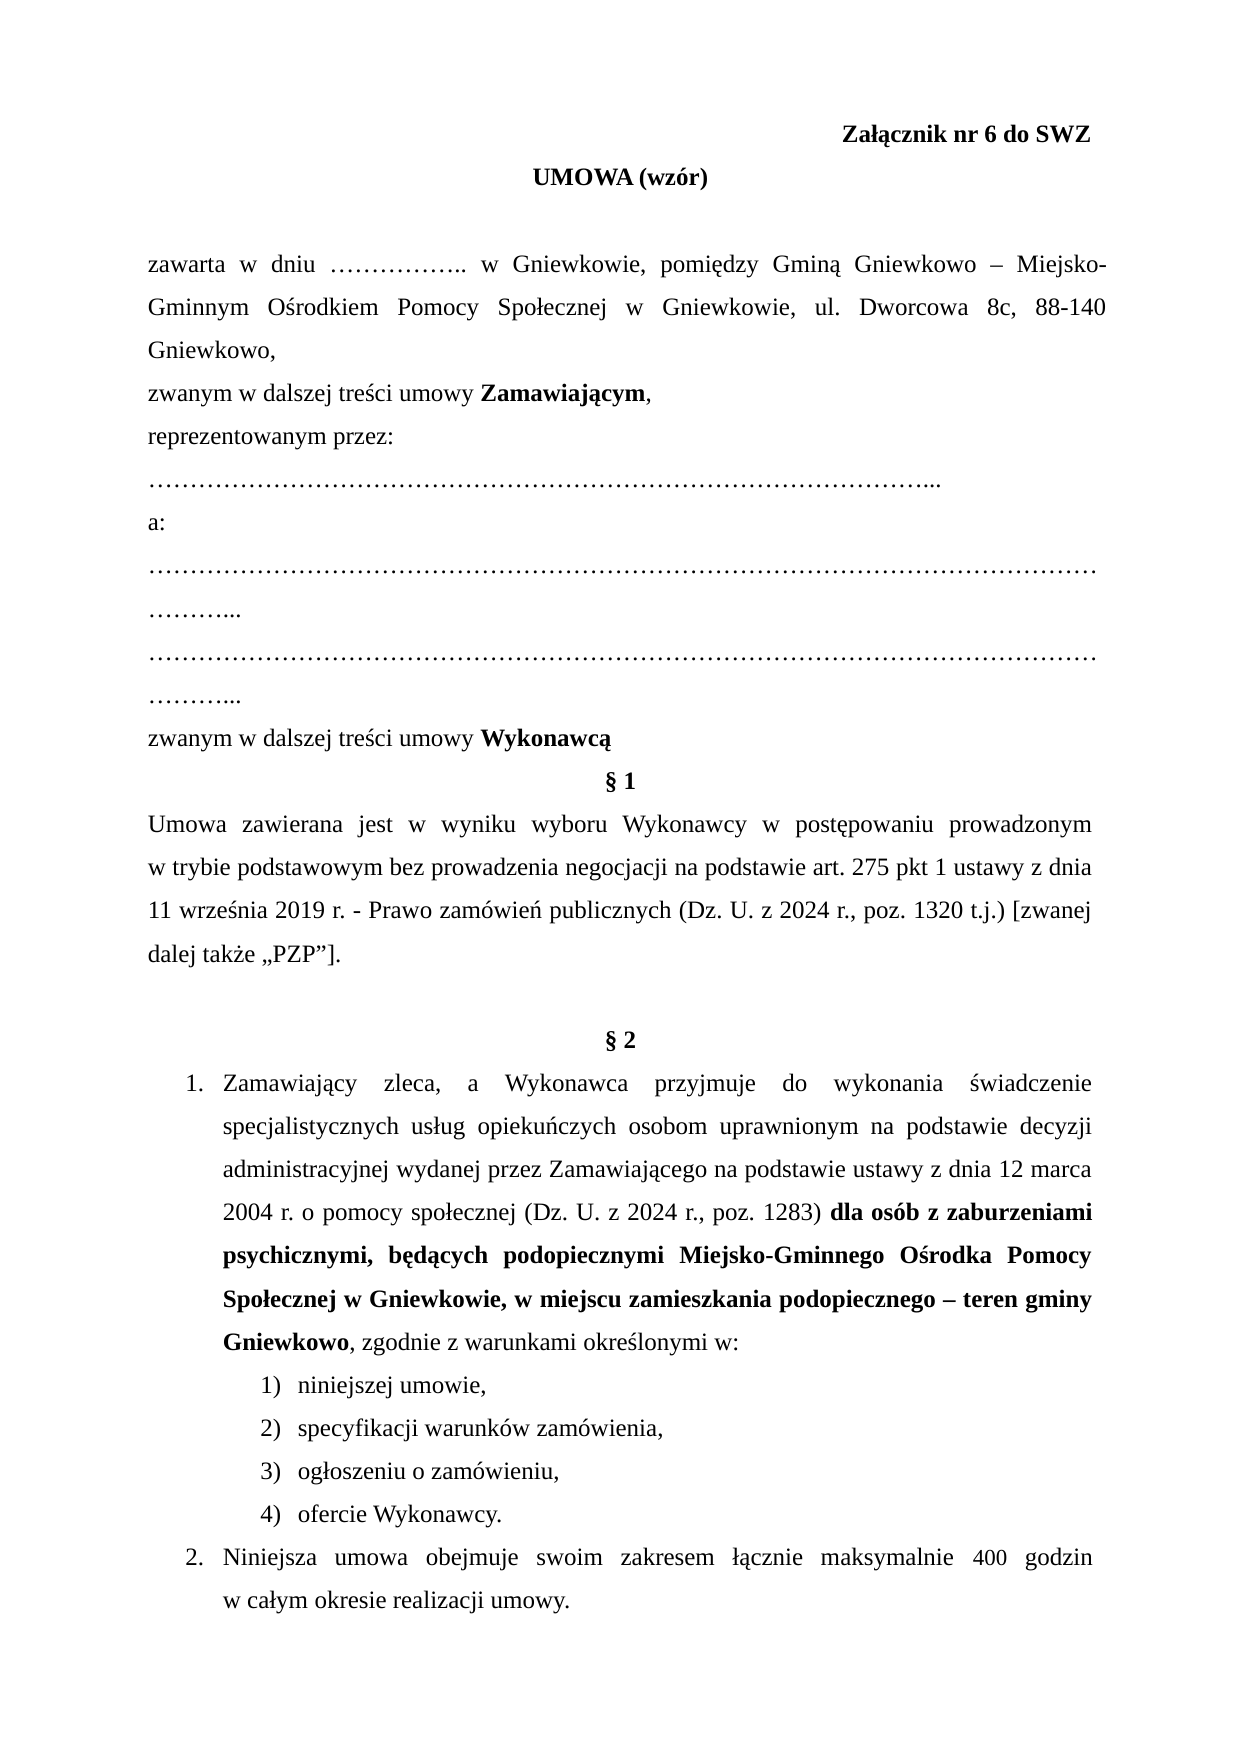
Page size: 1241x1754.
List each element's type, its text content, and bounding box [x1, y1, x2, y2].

text Załącznik nr 6 do SWZ [148, 119, 1093, 148]
list Zamawiający zleca, a Wykonawca przyjmuje do wykonania świadczenie specjalistycznych usług opiekuńczych osobom uprawnionym na podstawie decyzji administracyjnej wydanej przez Zamawiającego na podstawie ustawy z dnia 12 marca 2004 r. o pomocy społecznej (Dz. U. z 2024 r., poz. 1283) dla osób z zaburzeniami psychicznymi, będących podopiecznymi Miejsko-Gminnego Ośrodka Pomocy Społecznej w Gniewkowie, w miejscu zamieszkania podopiecznego – teren gminy Gniewkowo, zgodnie z warunkami określonymi w: [185, 1068, 1093, 1356]
text Umowa zawierana jest w wyniku wyboru Wykonawcy w postępowaniu prowadzonym w trybie podstawowym bez prowadzenia negocjacji na podstawie art. 275 pkt 1 ustawy z dnia 11 września 2019 r. - Prawo zamówień publicznych (Dz. U. z 2024 r., poz. 1320 t.j.) [zwanej dalej także „PZP”]. [148, 809, 1093, 967]
text § 2 [148, 1025, 1093, 1054]
text a: [148, 507, 1107, 536]
list ogłoszeniu o zamówieniu, [260, 1456, 1093, 1485]
text zawarta w dniu …………….. w Gniewkowie, pomiędzy Gminą Gniewkowo – Miejsko-Gminnym Ośrodkiem Pomocy Społecznej w Gniewkowie, ul. Dworcowa 8c, 88-140 Gniewkowo, [148, 249, 1107, 364]
text zwanym w dalszej treści umowy Wykonawcą [148, 723, 1107, 752]
list ofercie Wykonawcy. [260, 1499, 1093, 1528]
text zwanym w dalszej treści umowy Zamawiającym, [148, 378, 1107, 407]
text ……………………………………………………………………………………………………………...……………………………………………………………………………………………………………... [148, 551, 1107, 709]
list specyfikacji warunków zamówienia, [260, 1413, 1093, 1442]
list niniejszej umowie, [260, 1370, 1093, 1399]
text reprezentowanym przez: …………………………………………………………………………………... [148, 421, 1107, 493]
text § 1 [148, 766, 1093, 795]
text UMOWA (wzór) [148, 162, 1093, 191]
list Niniejsza umowa obejmuje swoim zakresem łącznie maksymalnie 400 godzin w całym okresie realizacji umowy. [185, 1542, 1093, 1614]
